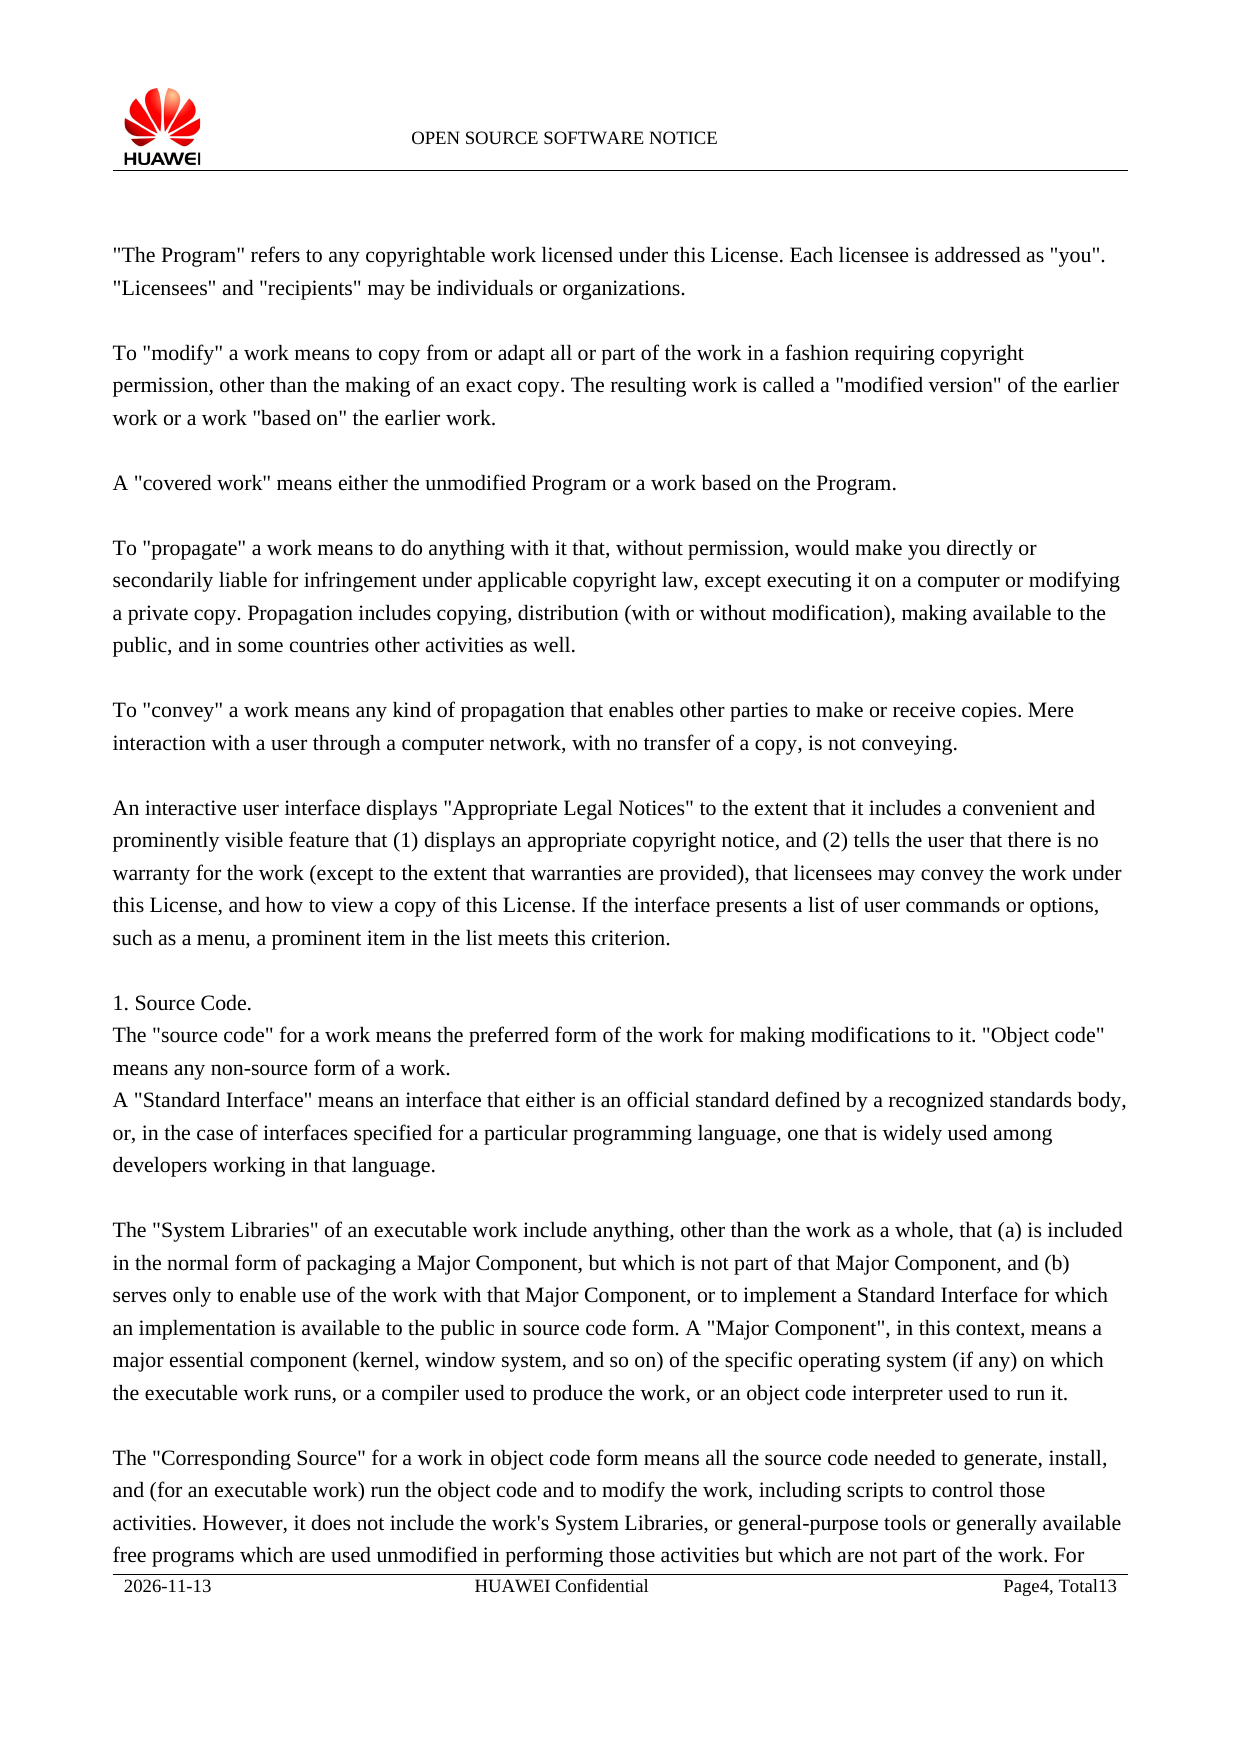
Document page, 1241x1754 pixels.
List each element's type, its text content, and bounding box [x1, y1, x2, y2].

picture [124, 88, 201, 165]
